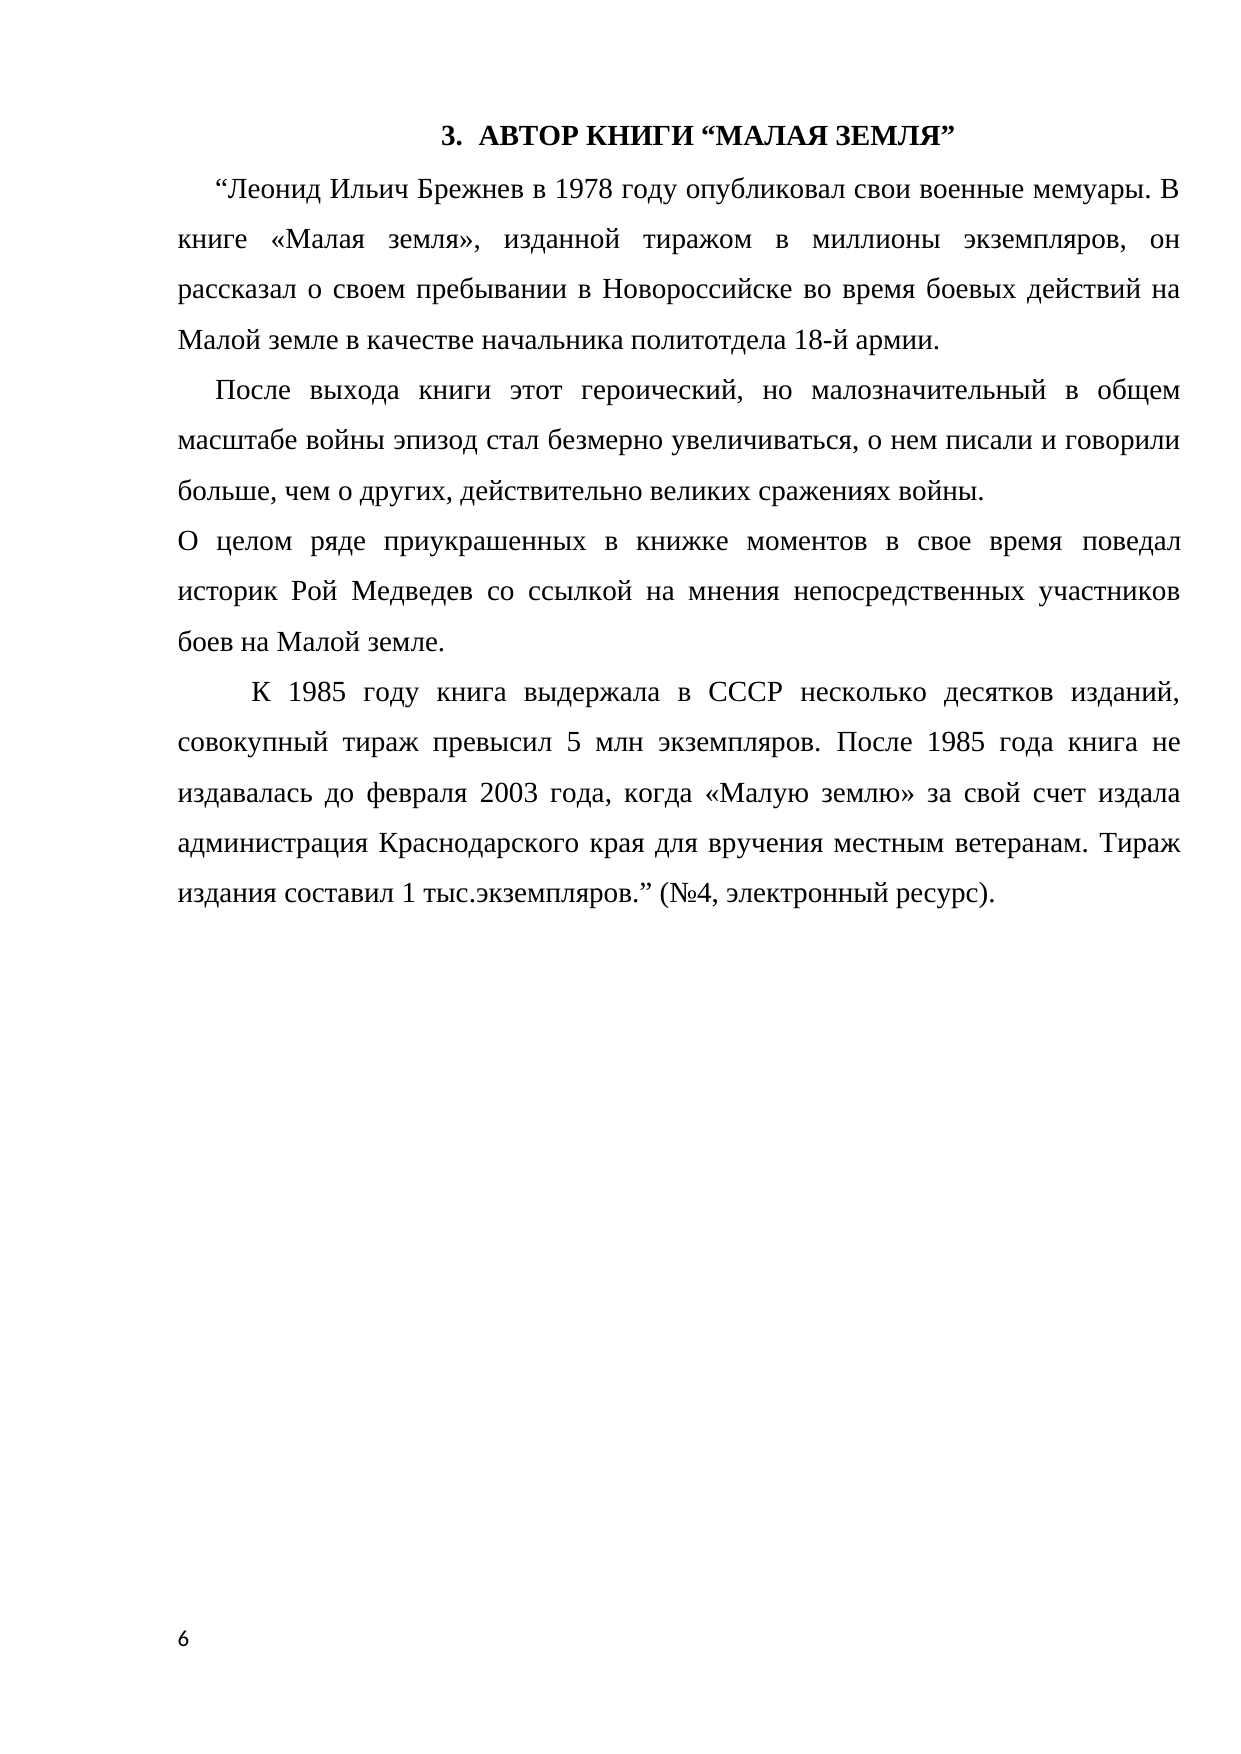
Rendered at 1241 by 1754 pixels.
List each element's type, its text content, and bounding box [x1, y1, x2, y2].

text После выхода книги этот героический, но малозначительный в общем масштабе войны эпизод стал безмерно увеличиваться, о нем писали и говорили больше, чем о других, действительно великих сражениях войны. [177, 372, 1181, 506]
text “Леонид Ильич Брежнев в 1978 году опубликовал свои военные мемуары. В книге «Малая земля», изданной тиражом в миллионы экземпляров, он рассказал о своем пребывании в Новороссийске во время боевых действий на Малой земле в качестве начальника политотдела 18-й армии. [177, 171, 1181, 355]
text К 1985 году книга выдержала в СССР несколько десятков изданий, совокупный тираж превысил 5 млн экземпляров. После 1985 года книга не издавалась до февраля 2003 года, когда «Малую землю» за свой счет издала администрация Краснодарского края для вручения местным ветеранам. Тираж издания составил 1 тыс.экземпляров.” (№4, электронный ресурс). [177, 674, 1181, 909]
text О целом ряде приукрашенных в книжке моментов в свое время поведал историк Рой Медведев со ссылкой на мнения непосредственных участников боев на Малой земле. [177, 523, 1181, 657]
list Автор книги “Малая земля” [215, 118, 1181, 152]
